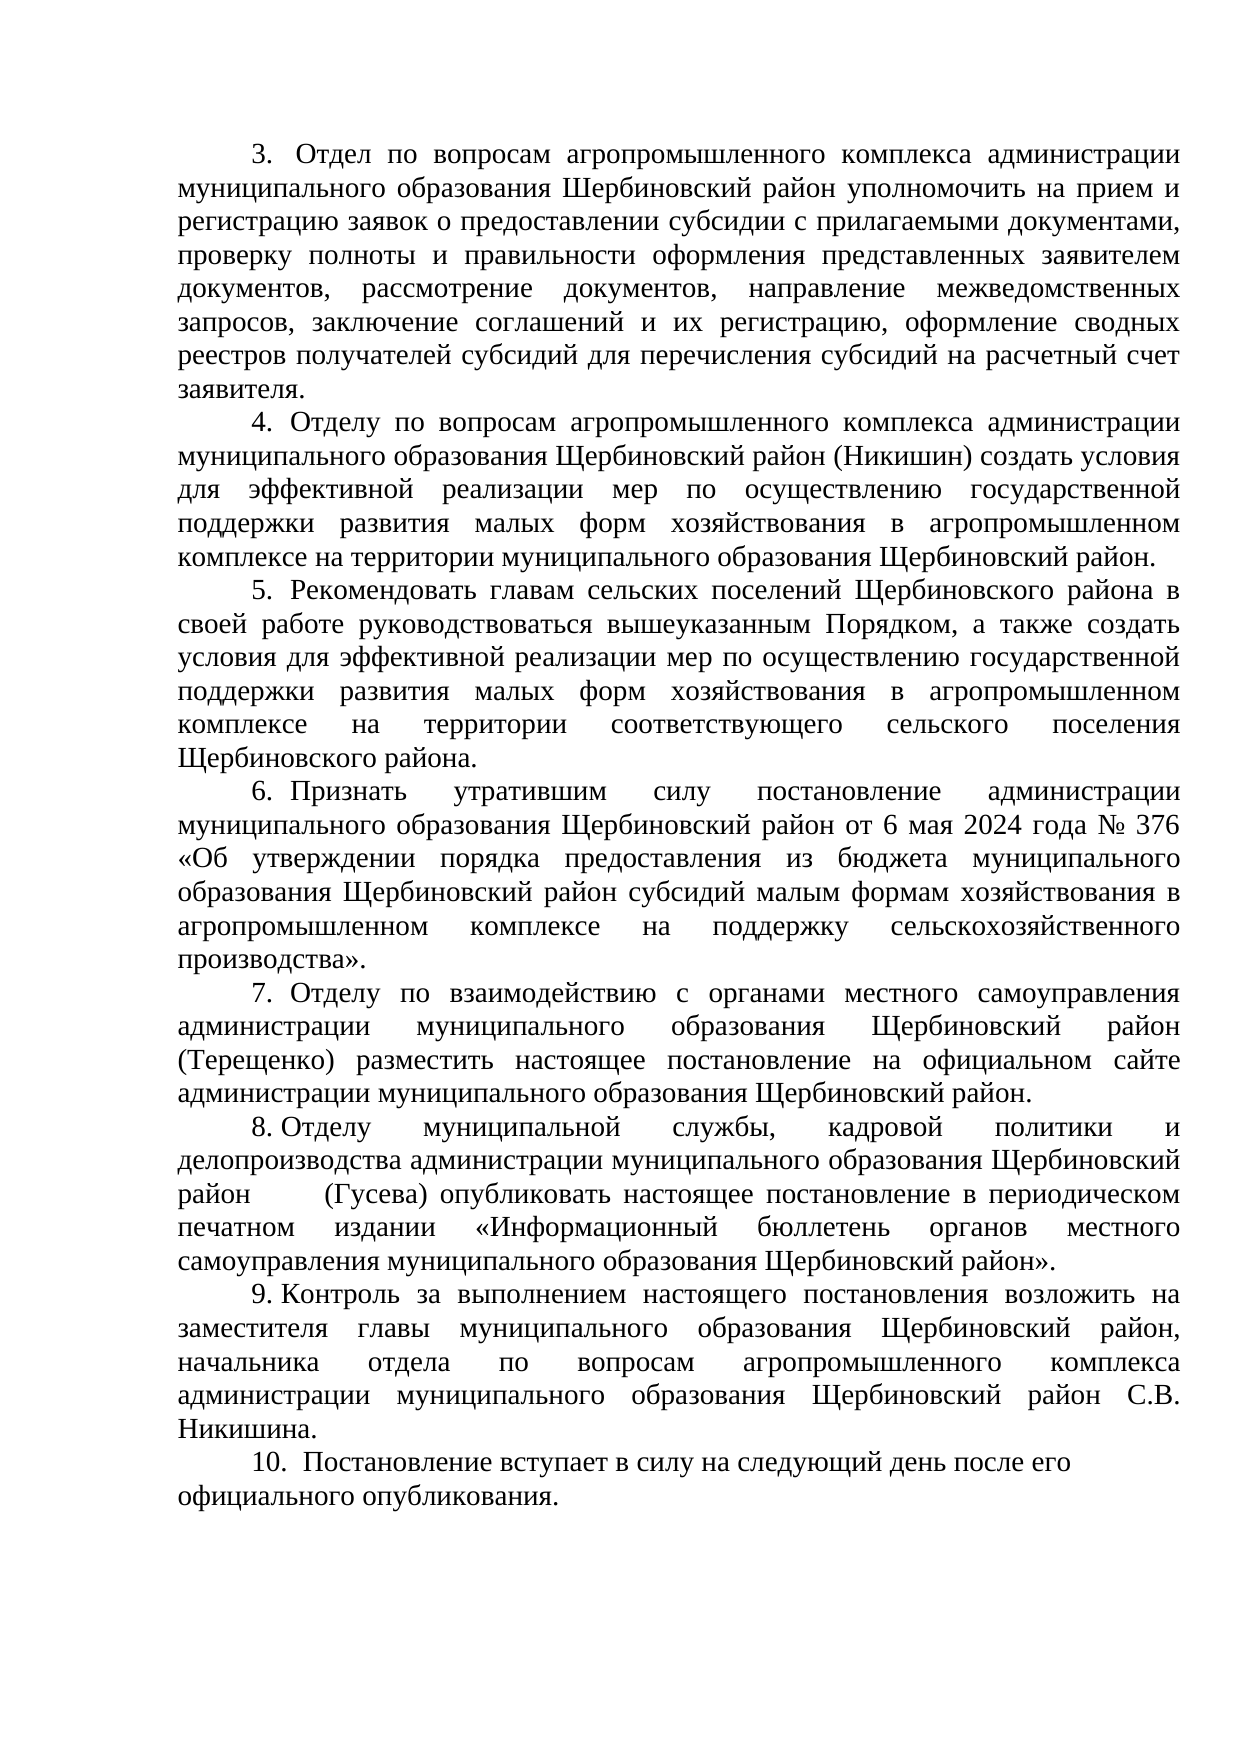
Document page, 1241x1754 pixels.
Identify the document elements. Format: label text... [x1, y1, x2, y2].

list Отделу по вопросам агропромышленного комплекса администрации муниципального образования Щербиновский район (Никишин) создать условия для эффективной реализации мер по осуществлению государственной поддержки развития малых форм хозяйствования в агропромышленном комплексе на территории муниципального образования Щербиновский район. [177, 404, 1181, 572]
list Отделу по взаимодействию с органами местного самоуправления администрации муниципального образования Щербиновский район (Терещенко) разместить настоящее постановление на официальном сайте администрации муниципального образования Щербиновский район. [177, 975, 1181, 1109]
list Контроль за выполнением настоящего постановления возложить на заместителя главы муниципального образования Щербиновский район, начальника отдела по вопросам агропромышленного комплекса администрации муниципального образования Щербиновский район С.В. Никишина. [177, 1277, 1181, 1444]
list Признать утратившим силу постановление администрации муниципального образования Щербиновский район от 6 мая 2024 года № 376 «Об утверждении порядка предоставления из бюджета муниципального образования Щербиновский район субсидий малым формам хозяйствования в агропромышленном комплексе на поддержку сельскохозяйственного производства». [177, 773, 1181, 975]
list Рекомендовать главам сельских поселений Щербиновского района в своей работе руководствоваться вышеуказанным Порядком, а также создать условия для эффективной реализации мер по осуществлению государственной поддержки развития малых форм хозяйствования в агропромышленном комплексе на территории соответствующего сельского поселения Щербиновского района. [177, 572, 1181, 773]
list Постановление вступает в силу на следующий день после его официального опубликования. [177, 1444, 1181, 1511]
list Отдел по вопросам агропромышленного комплекса администрации муниципального образования Шербиновский район уполномочить на прием и регистрацию заявок о предоставлении субсидии с прилагаемыми документами, проверку полноты и правильности оформления представленных заявителем документов, рассмотрение документов, направление межведомственных запросов, заключение соглашений и их регистрацию, оформление сводных реестров получателей субсидий для перечисления субсидий на расчетный счет заявителя. [177, 136, 1181, 404]
list Отделу муниципальной службы, кадровой политики и делопроизводства администрации муниципального образования Щербиновский район (Гусева) опубликовать настоящее постановление в периодическом печатном издании «Информационный бюллетень органов местного самоуправления муниципального образования Щербиновский район». [177, 1109, 1181, 1277]
